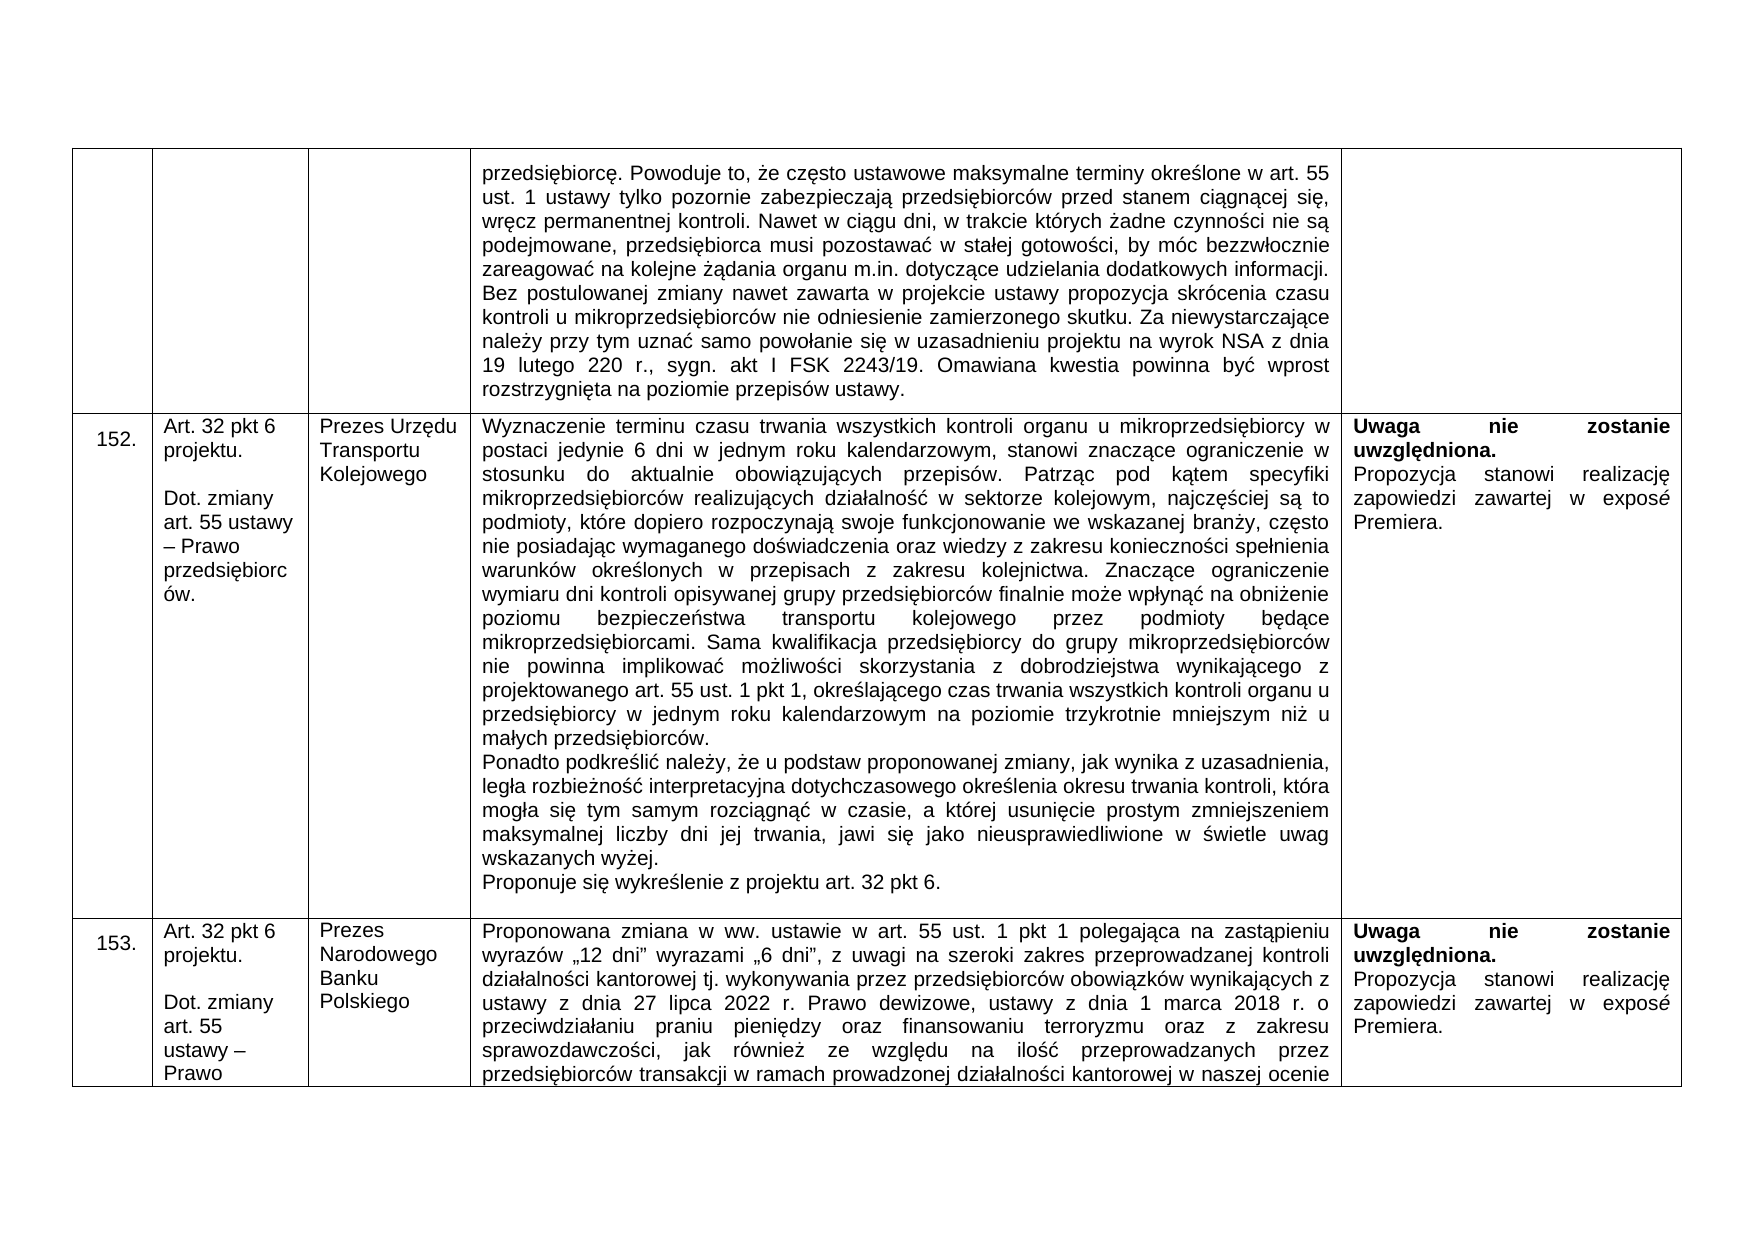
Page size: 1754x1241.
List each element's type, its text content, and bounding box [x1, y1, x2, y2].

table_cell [153, 149, 308, 413]
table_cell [309, 919, 470, 1086]
table_cell Art. 32 pkt 6 projektu. Dot. zmiany art. 55 ustawy – Prawo przedsiębiorców. [153, 414, 308, 917]
table_cell [73, 414, 152, 917]
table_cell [309, 149, 470, 413]
table_cell [73, 149, 152, 413]
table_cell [471, 149, 1341, 413]
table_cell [471, 919, 1341, 1086]
table_cell Uwaga nie zostanie uwzględniona. Propozycja stanowi realizację zapowiedzi zawartej w exposé Premiera. [1342, 414, 1681, 917]
table_cell [73, 919, 152, 1086]
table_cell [153, 919, 308, 1086]
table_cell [1342, 149, 1681, 413]
table_cell Wyznaczenie terminu czasu trwania wszystkich kontroli organu u mikroprzedsiębiorcy w postaci jedynie 6 dni w jednym roku kalendarzowym, stanowi znaczące ograniczenie w stosunku do aktualnie obowiązujących przepisów. Patrząc pod kątem specyfiki mikroprzedsiębiorców realizujących działalność w sektorze kolejowym, najczęściej są to podmioty, które dopiero rozpoczynają swoje funkcjonowanie we wskazanej branży, często nie posiadając wymaganego doświadczenia oraz wiedzy z zakresu konieczności spełnienia warunków określonych w przepisach z zakresu kolejnictwa. Znaczące ograniczenie wymiaru dni kontroli opisywanej grupy przedsiębiorców finalnie może wpłynąć na obniżenie poziomu bezpieczeństwa transportu kolejowego przez podmioty będące mikroprzedsiębiorcami. Sama kwalifikacja przedsiębiorcy do grupy mikroprzedsiębiorców nie powinna implikować możliwości skorzystania z dobrodziejstwa wynikającego z projektowanego art. 55 ust. 1 pkt 1, określającego czas trwania wszystkich kontroli organu u przedsiębiorcy w jednym roku kalendarzowym na poziomie trzykrotnie mniejszym niż u małych przedsiębiorców. Ponadto podkreślić należy, że u podstaw proponowanej zmiany, jak wynika z uzasadnienia, legła rozbieżność interpretacyjna dotychczasowego określenia okresu trwania kontroli, która mogła się tym samym rozciągnąć w czasie, a której usunięcie prostym zmniejszeniem maksymalnej liczby dni jej trwania, jawi się jako nieusprawiedliwione w świetle uwag wskazanych wyżej. Proponuje się wykreślenie z projektu art. 32 pkt 6. [471, 414, 1341, 917]
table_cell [1342, 919, 1681, 1086]
table_cell Prezes Urzędu Transportu Kolejowego [309, 414, 470, 917]
